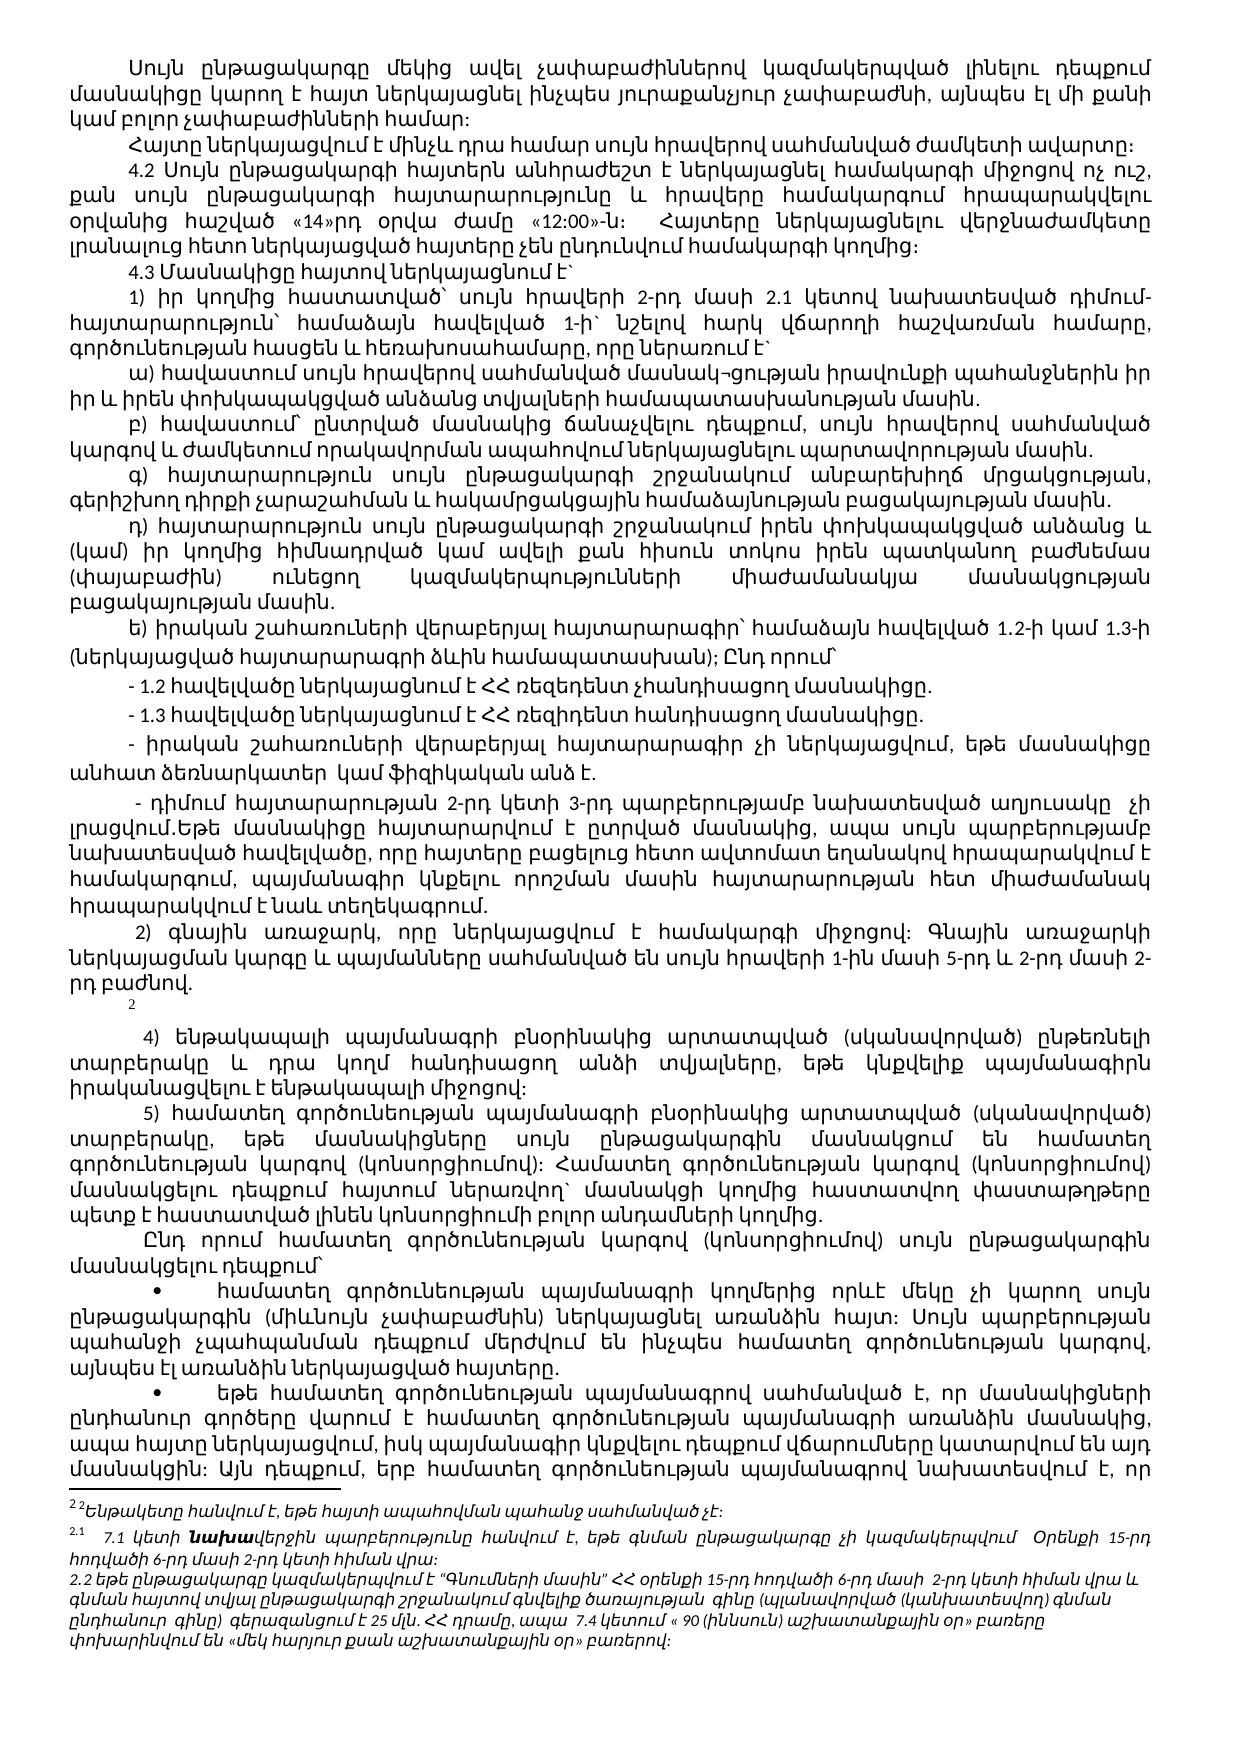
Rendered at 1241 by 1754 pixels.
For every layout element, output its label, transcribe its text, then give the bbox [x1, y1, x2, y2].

text Սույն ընթացակարգը մեկից ավել չափաբաժիններով կազմակերպված լինելու դեպքում մասնակիցը կարող է հայտ ներկայացնել ինչպես յուրաքանչյուր չափաբաժնի, այնպես էլ մի քանի կամ բոլոր չափաբաժինների համար: [69, 56, 1152, 132]
text ե) իրական շահառուների վերաբերյալ հայտարարագիր՝ համաձայն հավելված 1․2-ի կամ 1.3-ի (ներկայացված հայտարարագրի ձևին համապատասխան); Ընդ որում՝ [69, 615, 1152, 669]
text դ) հայտարարություն սույն ընթացակարգի շրջանակում իրեն փոխկապակցված անձանց և (կամ) իր կողմից հիմնադրված կամ ավելի քան հիսուն տոկոս իրեն պատկանող բաժնեմաս (փայաբաժին) ունեցող կազմակերպությունների միաժամանակյա մասնակցության բացակայության մասին. [69, 513, 1152, 615]
text - իրական շահառուների վերաբերյալ հայտարարագիր չի ներկայացվում, եթե մասնակիցը անհատ ձեռնարկատեր կամ ֆիզիկական անձ է. [69, 731, 1152, 786]
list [69, 1380, 1152, 1482]
text ա) հավաստում սույն հրավերով սահմանված մասնակ¬ցության իրավունքի պահանջներին իր իր և իրեն փոխկապակցված անձանց տվյալների համապատասխանության մասին. [69, 361, 1152, 411]
text 2) գնային առաջարկ, որը ներկայացվում է համակարգի միջոցով: Գնային առաջարկի ներկայացման կարգը և պայմանները սահմանված են սույն հրավերի 1-ին մասի 5-րդ և 2-րդ մասի 2-րդ բաժնով. [69, 919, 1152, 996]
text գ) հայտարարություն սույն ընթացակարգի շրջանակում անբարեխիղճ մրցակցության, գերիշխող դիրքի չարաշահման և հակամրցակցային համաձայնության բացակայության մասին. [69, 462, 1152, 513]
text 4) ենթակապալի պայմանագրի բնօրինակից արտատպված (սկանավորված) ընթեռնելի տարբերակը և դրա կողմ հանդիսացող անձի տվյալները, եթե կնքվելիք պայմանագիրն իրականացվելու է ենթակապալի միջոցով: [69, 1024, 1152, 1101]
text - 1.2 հավելվածը ներկայացնում է ՀՀ ռեզեդենտ չհանդիսացող մասնակիցը. [69, 673, 1152, 698]
text - դիմում հայտարարության 2-րդ կետի 3-րդ պարբերությամբ նախատեսված աղյուսակը չի լրացվում․Եթե մասնակիցը հայտարարվում է ըտրված մասնակից, ապա սույն պարբերությամբ նախատեսված հավելվածը, որը հայտերը բացելուց հետո ավտոմատ եղանակով հրապարակվում է համակարգում, պայմանագիր կնքելու որոշման մասին հայտարարության հետ միաժամանակ հրապարակվում է նաև տեղեկագրում. [69, 790, 1152, 919]
text բ) հավաստում՝ ընտրված մասնակից ճանաչվելու դեպքում, սույն հրավերով սահմանված կարգով և ժամկետում որակավորման ապահովում ներկայացնելու պարտավորության մասին. [69, 411, 1152, 462]
text 4.3 Մասնակիցը հայտով ներկայացնում է` [69, 259, 1152, 284]
list համատեղ գործունեության պայմանագրի կողմերից որևէ մեկը չի կարող սույն ընթացակարգին (միևնույն չափաբաժնին) ներկայացնել առանձին հայտ: Սույն պարբերության պահանջի չպահպանման դեպքում մերժվում են ինչպես համատեղ գործունեության կարգով, այնպես էլ առանձին ներկայացված հայտերը. [69, 1278, 1152, 1380]
text 5) համատեղ գործունեության պայմանագրի բնօրինակից արտատպված (սկանավորված) տարբերակը, եթե մասնակիցները սույն ընթացակարգին մասնակցում են համատեղ գործունեության կարգով (կոնսորցիումով): Համատեղ գործունեության կարգով (կոնսորցիումով) մասնակցելու դեպքում հայտում ներառվող` մասնակցի կողմից հաստատվող փաստաթղթերը պետք է հաստատված լինեն կոնսորցիումի բոլոր անդամների կողմից. [69, 1101, 1152, 1228]
text Հայտը ներկայացվում է մինչև դրա համար սույն հրավերով սահմանված ժամկետի ավարտը։ [69, 132, 1152, 157]
text - 1.3 հավելվածը ներկայացնում է ՀՀ ռեզիդենտ հանդիսացող մասնակիցը. [69, 702, 1152, 728]
text 1) իր կողմից հաստատված՝ սույն հրավերի 2-րդ մասի 2.1 կետով նախատեսված դիմում-հայտարարություն՝ համաձայն հավելված 1-ի` նշելով հարկ վճարողի հաշվառման համարը, գործունեության հասցեն և հեռախոսահամարը, որը ներառում է` [69, 284, 1152, 361]
text Ընդ որում համատեղ գործունեության կարգով (կոնսորցիումով) սույն ընթացակարգին մասնակցելու դեպքում՝ [69, 1228, 1152, 1278]
text 4.2 Սույն ընթացակարգի հայտերն անհրաժեշտ է ներկայացնել համակարգի միջոցով ոչ ուշ, քան սույն ընթացակարգի հայտարարությունը և հրավերը համակարգում հրապարակվելու օրվանից հաշված «14»րդ օրվա ժամը «12:00»-ն։ Հայտերը ներկայացնելու վերջնաժամկետը լրանալուց հետո ներկայացված հայտերը չեն ընդունվում համակարգի կողմից։ [69, 157, 1152, 259]
